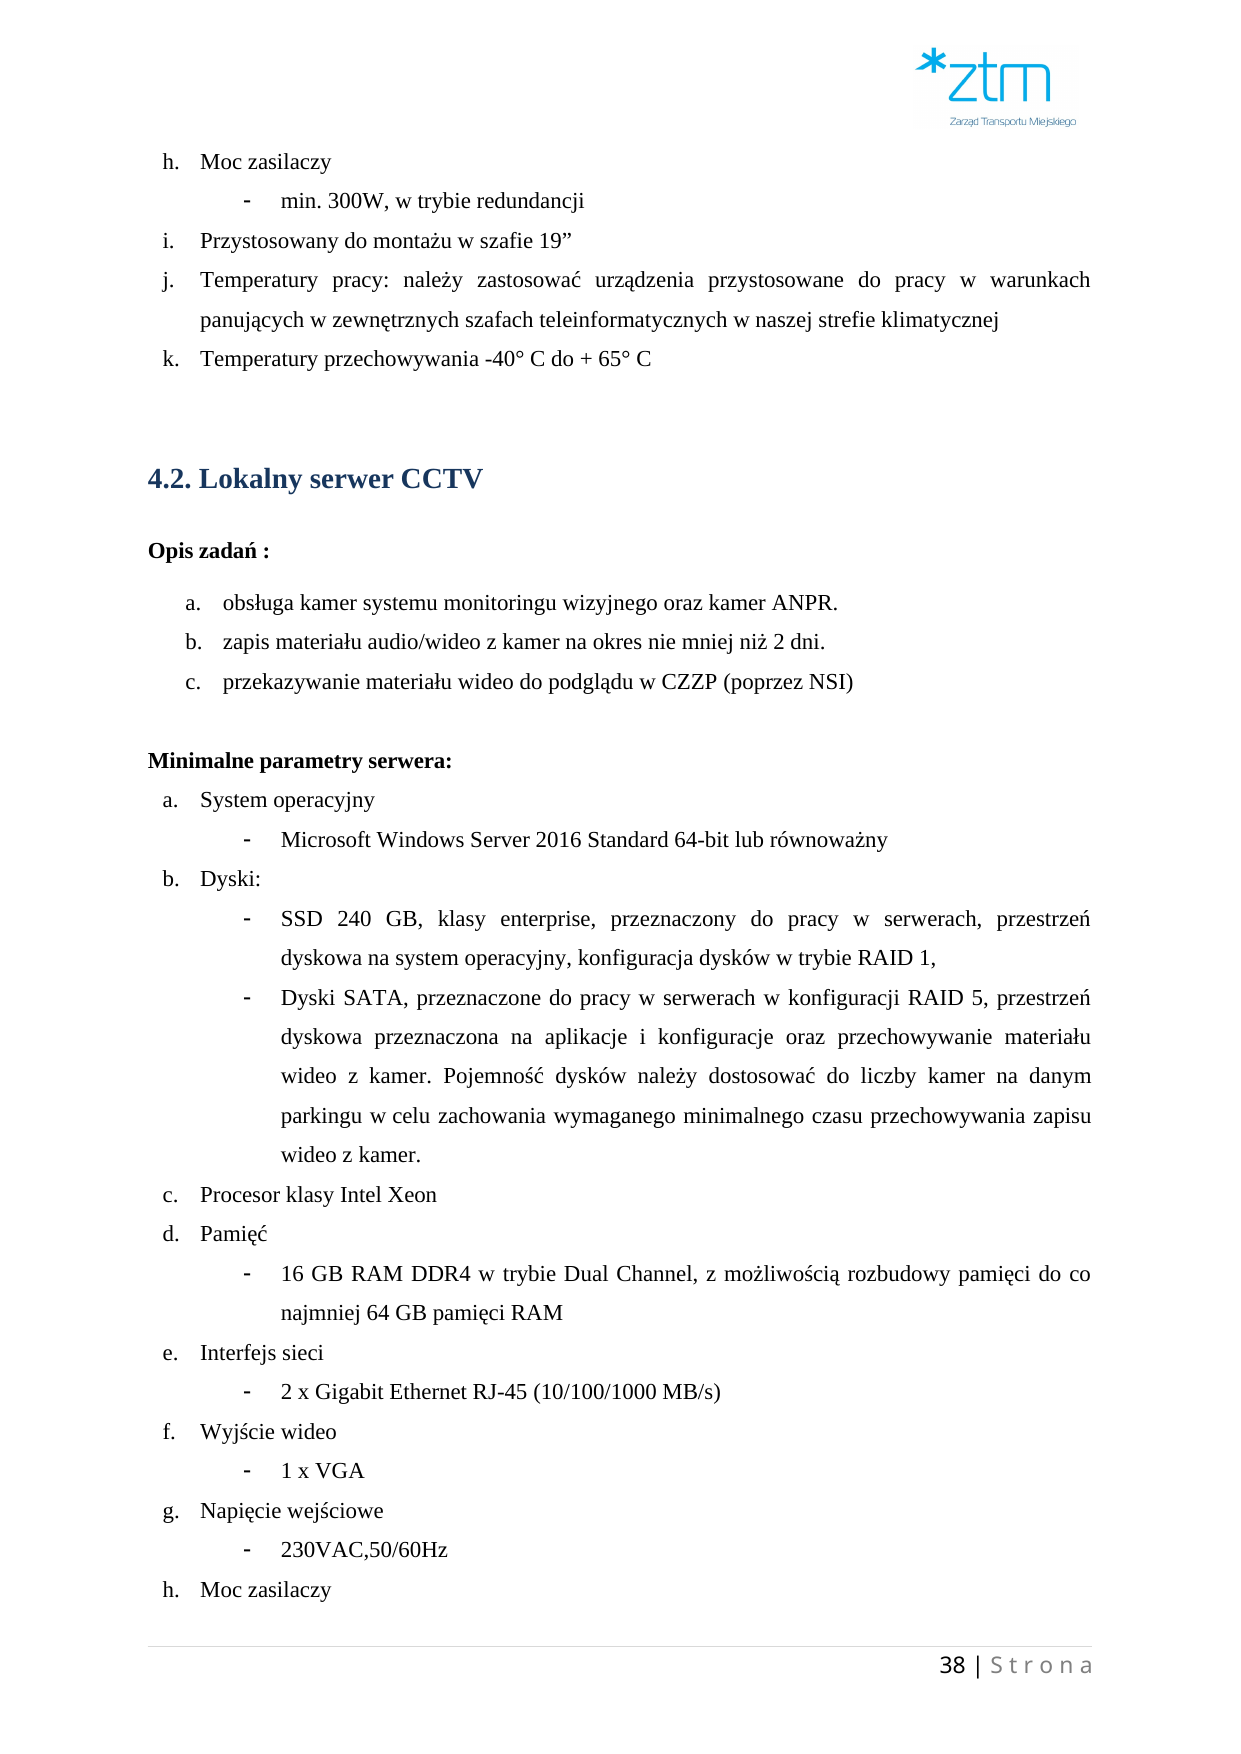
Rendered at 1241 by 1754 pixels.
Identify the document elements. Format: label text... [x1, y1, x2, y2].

text Opis zadań : [148, 537, 1092, 563]
list zapis materiału audio/wideo z kamer na okres nie mniej niż 2 dni. [185, 628, 1092, 655]
list 1 x VGA [243, 1457, 1092, 1484]
list Temperatury pracy: należy zastosować urządzenia przystosowane do pracy w warunkach panujących w zewnętrznych szafach teleinformatycznych w naszej strefie klimatycznej [162, 266, 1092, 332]
list 230VAC,50/60Hz [243, 1536, 1092, 1563]
list przekazywanie materiału wideo do podglądu w CZZP (poprzez NSI) [185, 668, 1092, 694]
list Temperatury przechowywania -40° C do + 65° C [162, 345, 1092, 371]
list SSD 240 GB, klasy enterprise, przeznaczony do pracy w serwerach, przestrzeń dyskowa na system operacyjny, konfiguracja dysków w trybie RAID 1, [243, 905, 1092, 971]
list Moc zasilaczy [162, 148, 1092, 174]
list obsługa kamer systemu monitoringu wizyjnego oraz kamer ANPR. [185, 589, 1092, 615]
text Minimalne parametry serwera: [148, 747, 1092, 773]
list 16 GB RAM DDR4 w trybie Dual Channel, z możliwością rozbudowy pamięci do co najmniej 64 GB pamięci RAM [243, 1260, 1092, 1326]
list 2 x Gigabit Ethernet RJ-45 (10/100/1000 MB/s) [243, 1378, 1092, 1405]
list Interfejs sieci [162, 1339, 1092, 1365]
list Microsoft Windows Server 2016 Standard 64-bit lub równoważny [243, 826, 1092, 852]
list System operacyjny [162, 786, 1092, 813]
list Moc zasilaczy [162, 1576, 1092, 1602]
list Wyjście wideo [162, 1418, 1092, 1444]
list Procesor klasy Intel Xeon [162, 1181, 1092, 1207]
picture [912, 45, 1080, 129]
list Dyski: [162, 865, 1092, 892]
list min. 300W, w trybie redundancji [243, 187, 1092, 213]
list Napięcie wejściowe [162, 1497, 1092, 1523]
list Pamięć [162, 1221, 1092, 1247]
list Przystosowany do montażu w szafie 19” [162, 227, 1092, 253]
list Dyski SATA, przeznaczone do pracy w serwerach w konfiguracji RAID 5, przestrzeń dyskowa przeznaczona na aplikacje i konfiguracje oraz przechowywanie materiału wideo z kamer. Pojemność dysków należy dostosować do liczby kamer na danym parkingu w celu zachowania wymaganego minimalnego czasu przechowywania zapisu wideo z kamer. [243, 984, 1092, 1168]
subtitle Lokalny serwer CCTV [148, 462, 1092, 495]
